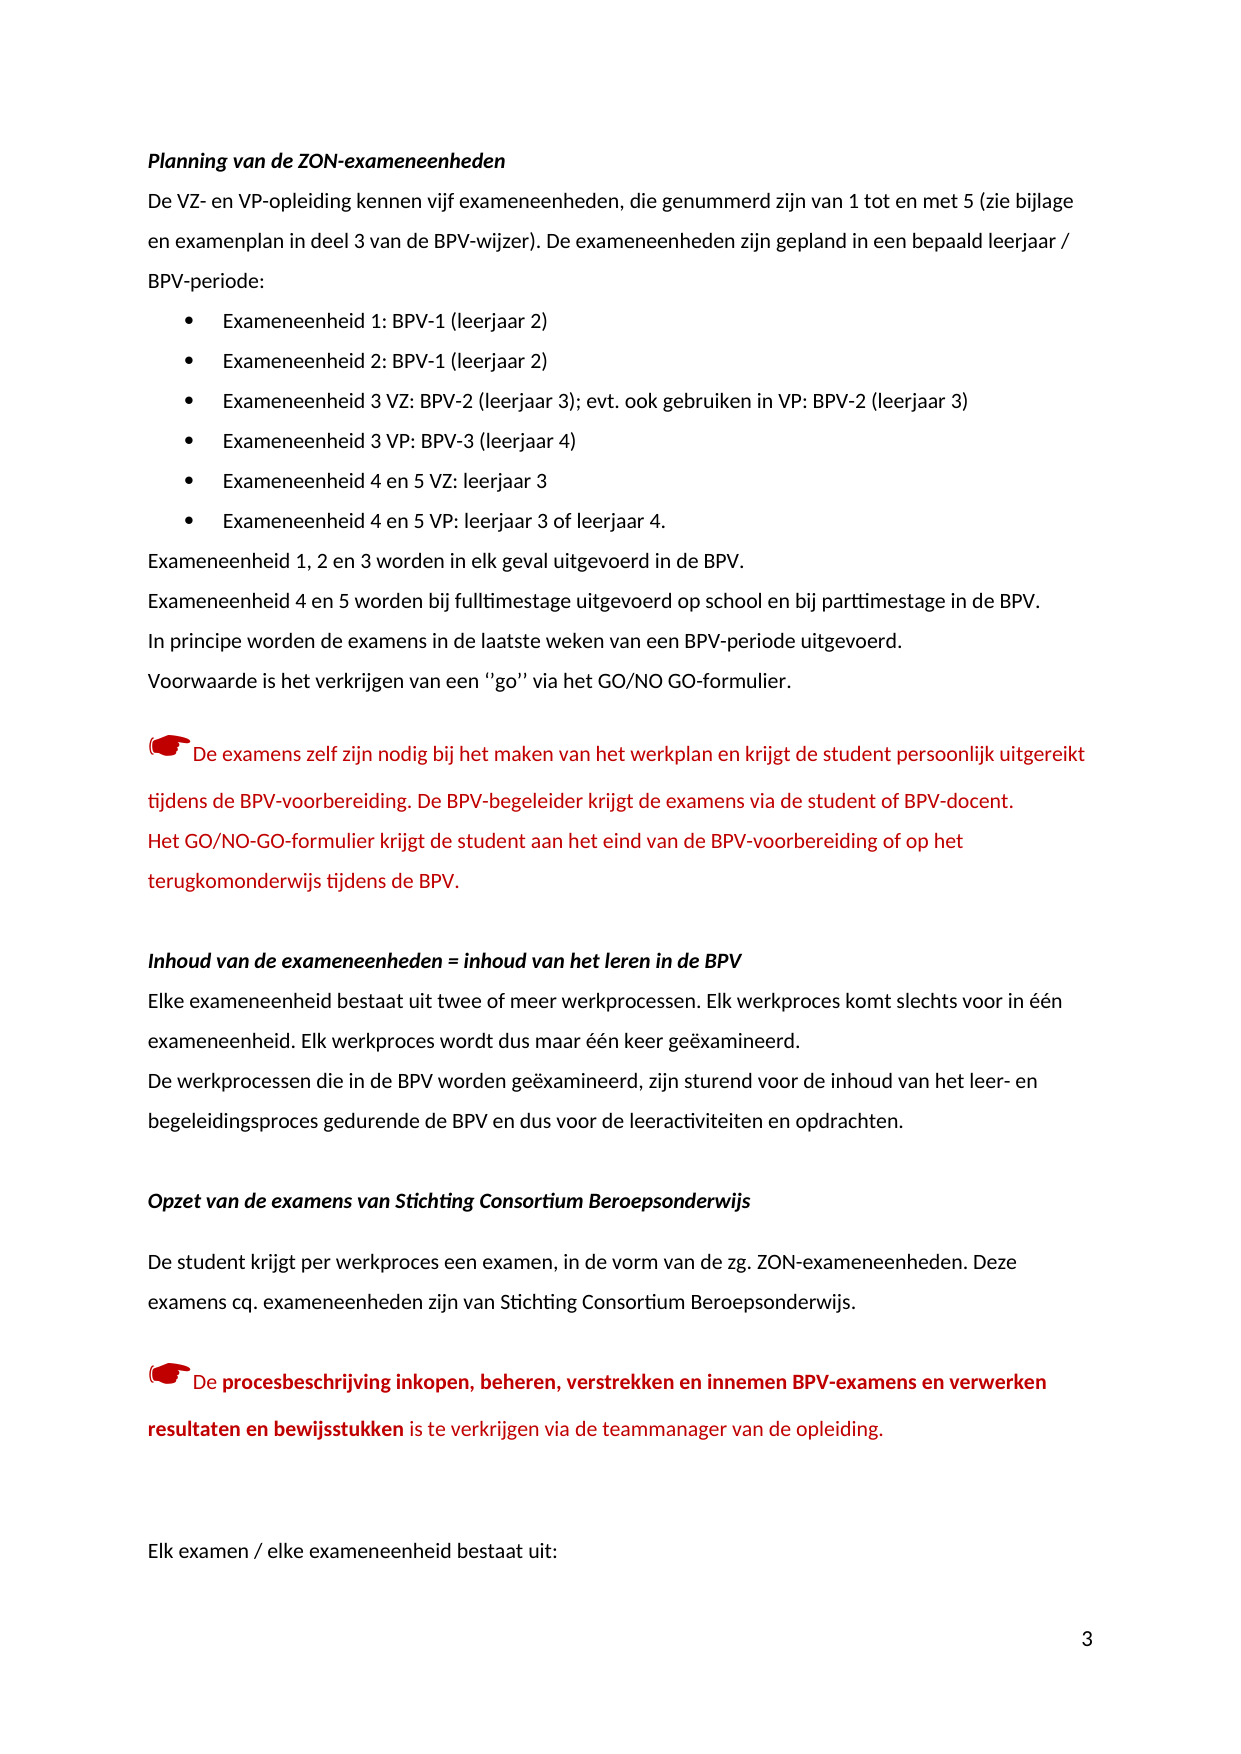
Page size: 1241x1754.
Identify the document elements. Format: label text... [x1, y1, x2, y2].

list Exameneenheid 4 en 5 VP: leerjaar 3 of leerjaar 4. [185, 508, 1093, 534]
text Opzet van de examens van Stichting Consortium Beroepsonderwijs [148, 1187, 1093, 1214]
text Inhoud van de exameneenheden = inhoud van het leren in de BPV [148, 947, 1093, 974]
list Exameneenheid 3 VP: BPV-3 (leerjaar 4) [185, 428, 1093, 454]
text Voorwaarde is het verkrijgen van een ‘’go’’ via het GO/NO GO-formulier. De examens zelf zijn nodig bij het maken van het werkplan en krijgt de student persoonlijk uitgereikt tijdens de BPV-voorbereiding. De BPV-begeleider krijgt de examens via de student of BPV-docent. [148, 668, 1093, 814]
list Exameneenheid 1: BPV-1 (leerjaar 2) [185, 308, 1093, 334]
text Elk examen / elke exameneenheid bestaat uit: [148, 1537, 1093, 1563]
text Planning van de ZON-exameneenheden [148, 148, 1093, 174]
text De procesbeschrijving inkopen, beheren, verstrekken en innemen BPV-examens en verwerken resultaten en bewijsstukken is te verkrijgen via de teammanager van de opleiding. [148, 1349, 1093, 1442]
text De student krijgt per werkproces een examen, in de vorm van de zg. ZON-exameneenheden. Deze examens cq. exameneenheden zijn van Stichting Consortium Beroepsonderwijs. [148, 1248, 1093, 1314]
text Exameneenheid 4 en 5 worden bij fulltimestage uitgevoerd op school en bij parttimestage in de BPV. [148, 588, 1093, 614]
text De werkprocessen die in de BPV worden geëxamineerd, zijn sturend voor de inhoud van het leer- en begeleidingsproces gedurende de BPV en dus voor de leeractiviteiten en opdrachten. [148, 1067, 1093, 1134]
text Exameneenheid 1, 2 en 3 worden in elk geval uitgevoerd in de BPV. [148, 548, 1093, 574]
list Exameneenheid 2: BPV-1 (leerjaar 2) [185, 348, 1093, 374]
text Het GO/NO-GO-formulier krijgt de student aan het eind van de BPV-voorbereiding of op het terugkomonderwijs tijdens de BPV. [148, 827, 1093, 894]
text De VZ- en VP-opleiding kennen vijf exameneenheden, die genummerd zijn van 1 tot en met 5 (zie bijlage en examenplan in deel 3 van de BPV-wijzer). De exameneenheden zijn gepland in een bepaald leerjaar / BPV-periode: [148, 188, 1093, 294]
text In principe worden de examens in de laatste weken van een BPV-periode uitgevoerd. [148, 628, 1093, 654]
text Elke exameneenheid bestaat uit twee of meer werkprocessen. Elk werkproces komt slechts voor in één exameneenheid. Elk werkproces wordt dus maar één keer geëxamineerd. [148, 987, 1093, 1054]
list Exameneenheid 4 en 5 VZ: leerjaar 3 [185, 468, 1093, 494]
list Exameneenheid 3 VZ: BPV-2 (leerjaar 3); evt. ook gebruiken in VP: BPV-2 (leerjaar 3) [185, 388, 1093, 414]
